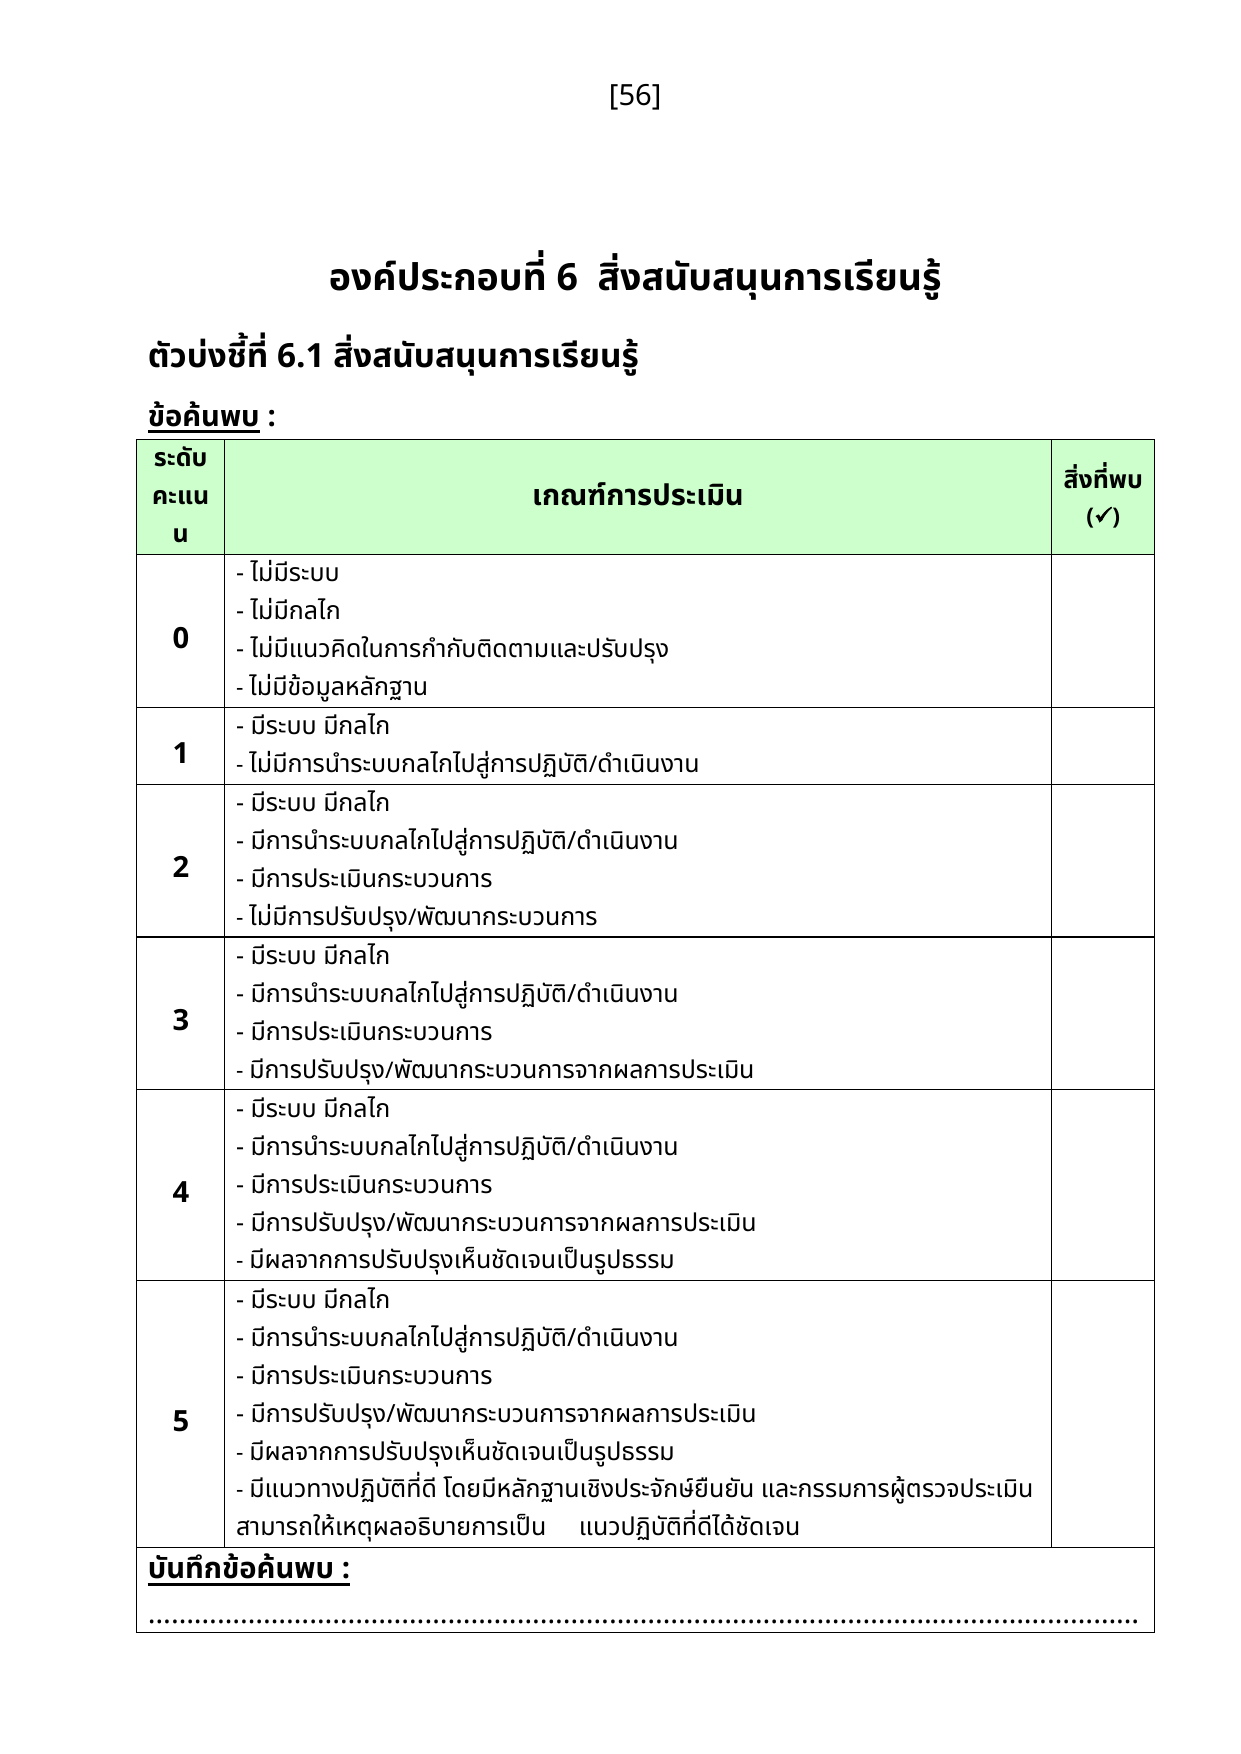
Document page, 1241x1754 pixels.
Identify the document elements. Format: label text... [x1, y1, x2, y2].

table_cell 3 [137, 938, 224, 1089]
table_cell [137, 1548, 1154, 1632]
table_cell [1052, 1090, 1154, 1280]
table_cell [1052, 785, 1154, 936]
table_cell [1052, 708, 1154, 783]
table_cell 5 [137, 1281, 224, 1547]
table_cell - มีระบบ มีกลไก - ไม่มีการนำระบบกลไกไปสู่การปฏิบัติ/ดำเนินงาน [225, 708, 1051, 783]
table_cell [1052, 938, 1154, 1089]
table_cell - มีระบบ มีกลไก - มีการนำระบบกลไกไปสู่การปฏิบัติ/ดำเนินงาน - มีการประเมินกระบวนการ - มีการปรับปรุง/พัฒนากระบวนการจากผลการประเมิน [225, 938, 1051, 1089]
table_header เกณฑ์การประเมิน [225, 440, 1051, 554]
table_header ระดับคะแนน [137, 440, 224, 554]
table_cell 1 [137, 708, 224, 783]
table_header สิ่งที่พบ () [1052, 440, 1154, 554]
table_cell - มีระบบ มีกลไก - มีการนำระบบกลไกไปสู่การปฏิบัติ/ดำเนินงาน - มีการประเมินกระบวนการ - ไม่มีการปรับปรุง/พัฒนากระบวนการ [225, 785, 1051, 936]
table_cell 2 [137, 785, 224, 936]
table_cell - มีระบบ มีกลไก - มีการนำระบบกลไกไปสู่การปฏิบัติ/ดำเนินงาน - มีการประเมินกระบวนการ - มีการปรับปรุง/พัฒนากระบวนการจากผลการประเมิน - มีผลจากการปรับปรุงเห็นชัดเจนเป็นรูปธรรม [225, 1090, 1051, 1280]
table_cell [1052, 1281, 1154, 1547]
table_cell - มีระบบ มีกลไก - มีการนำระบบกลไกไปสู่การปฏิบัติ/ดำเนินงาน - มีการประเมินกระบวนการ - มีการปรับปรุง/พัฒนากระบวนการจากผลการประเมิน - มีผลจากการปรับปรุงเห็นชัดเจนเป็นรูปธรรม - มีแนวทางปฏิบัติที่ดี โดยมีหลักฐานเชิงประจักษ์ยืนยัน และกรรมการผู้ตรวจประเมินสามารถให้เหตุผลอธิบายการเป็น แนวปฏิบัติที่ดีได้ชัดเจน [225, 1281, 1051, 1547]
text องค์ประกอบที่ 6 สิ่งสนับสนุนการเรียนรู้ [148, 250, 1122, 307]
table_cell - ไม่มีระบบ - ไม่มีกลไก - ไม่มีแนวคิดในการกำกับติดตามและปรับปรุง - ไม่มีข้อมูลหลักฐาน [225, 555, 1051, 707]
table_cell 4 [137, 1090, 224, 1280]
table_cell [1052, 555, 1154, 707]
table_cell 0 [137, 555, 224, 707]
text ข้อค้นพบ : [148, 395, 1122, 439]
text ตัวบ่งชี้ที่ 6.1 สิ่งสนับสนุนการเรียนรู้ [148, 332, 1122, 382]
